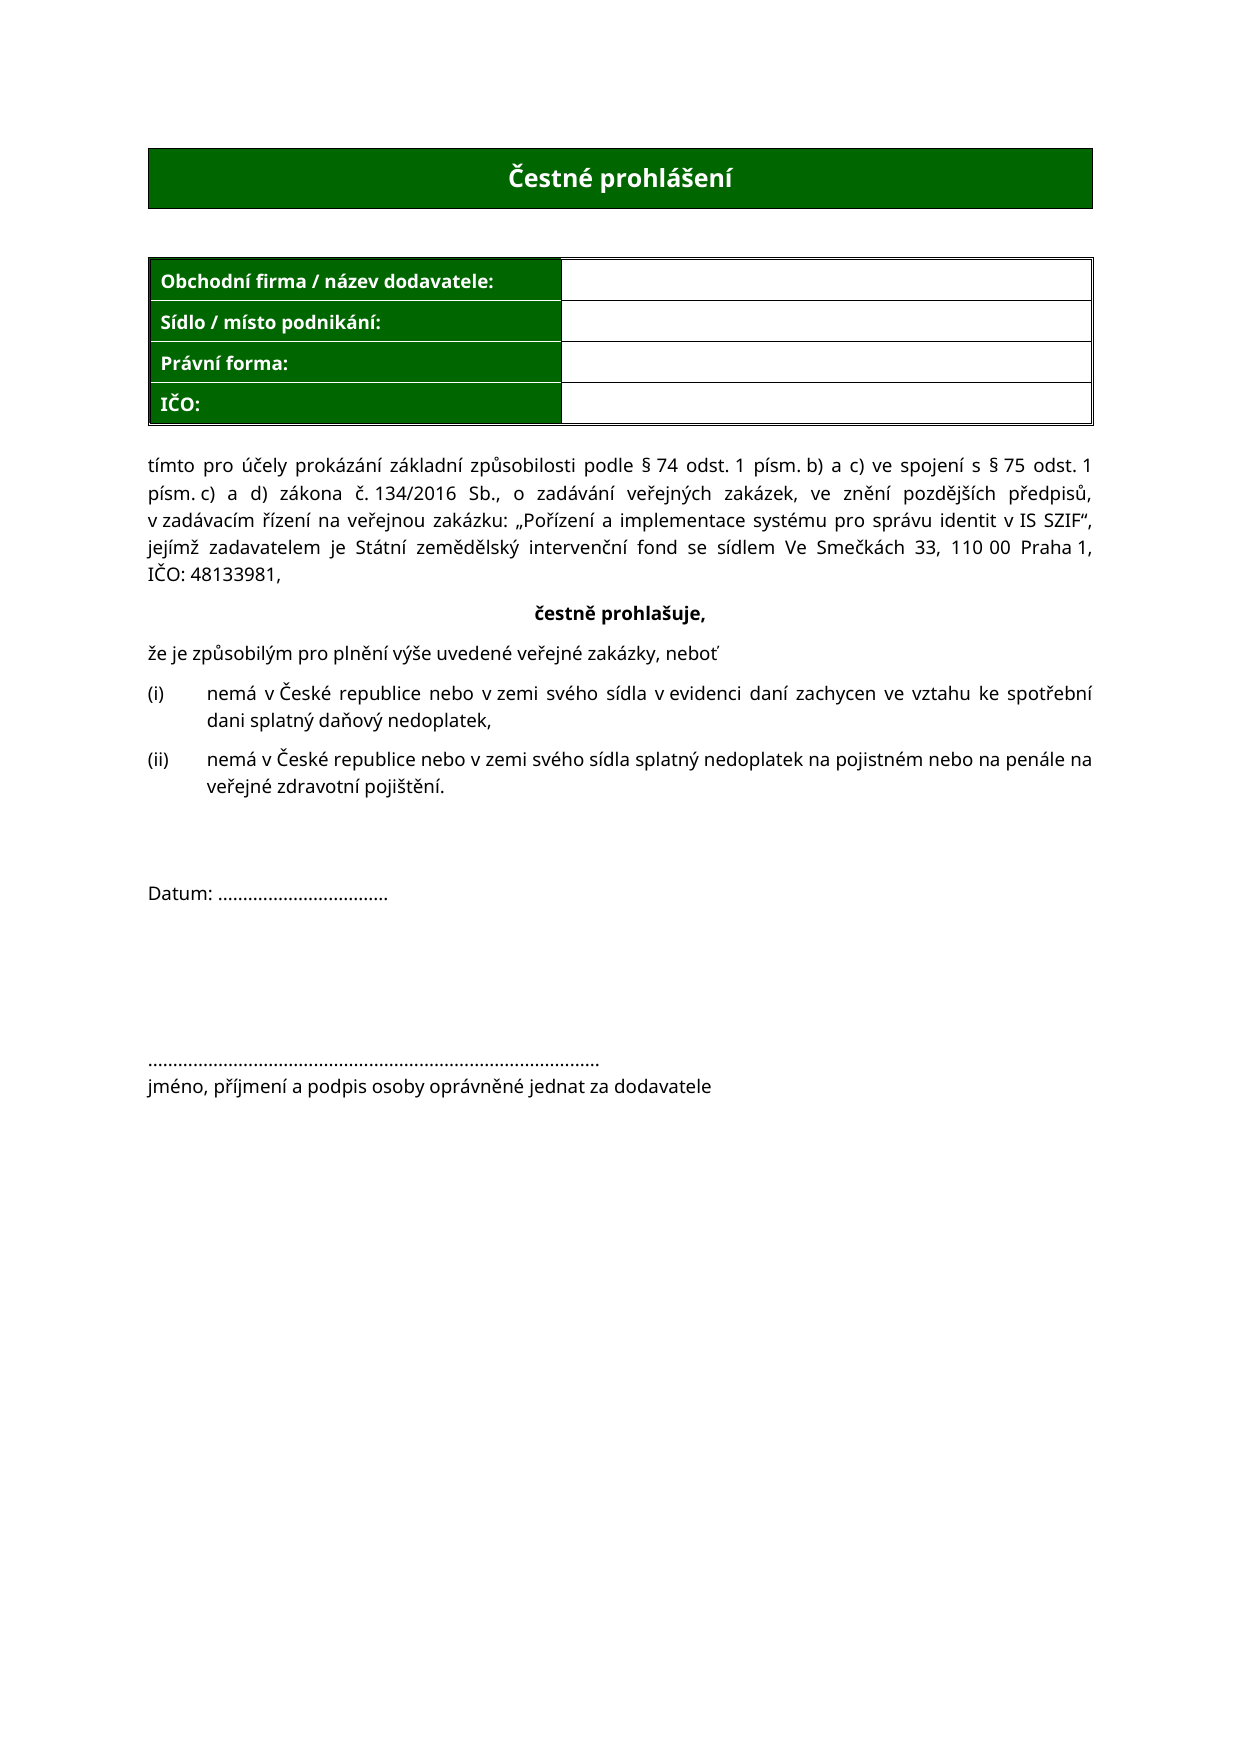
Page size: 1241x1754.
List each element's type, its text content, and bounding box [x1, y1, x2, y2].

table_cell [562, 301, 1091, 341]
text .......................................................................................... [148, 1045, 1093, 1072]
text tímto pro účely prokázání základní způsobilosti podle § 74 odst. 1 písm. b) a c) ve spojení s § 75 odst. 1 písm. c) a d) zákona č. 134/2016 Sb., o zadávání veřejných zakázek, ve znění pozdějších předpisů, v zadávacím řízení na veřejnou zakázku: „Pořízení a implementace systému pro správu identit v IS SZIF“, jejímž zadavatelem je Státní zemědělský intervenční fond se sídlem Ve Smečkách 33, 110 00 Praha 1, IČO: 48133981, [148, 451, 1093, 587]
list nemá v České republice nebo v zemi svého sídla splatný nedoplatek na pojistném nebo na penále na veřejné zdravotní pojištění. [148, 745, 1093, 799]
table_cell IČO: [151, 383, 561, 423]
table_header Čestné prohlášení [149, 149, 1092, 208]
table_header [562, 260, 1091, 300]
text že je způsobilým pro plnění výše uvedené veřejné zakázky, neboť [148, 639, 1093, 666]
table_cell [562, 342, 1091, 382]
list nemá v České republice nebo v zemi svého sídla v evidenci daní zachycen ve vztahu ke spotřební dani splatný daňový nedoplatek, [148, 678, 1093, 732]
table_header Obchodní firma / název dodavatele: [151, 260, 561, 300]
text jméno, příjmení a podpis osoby oprávněné jednat za dodavatele [148, 1072, 1093, 1099]
table_cell Právní forma: [151, 342, 561, 382]
table_cell [562, 383, 1091, 423]
table_cell Sídlo / místo podnikání: [151, 301, 561, 341]
text Datum: .................................. [148, 878, 1093, 905]
text čestně prohlašuje, [148, 599, 1093, 626]
